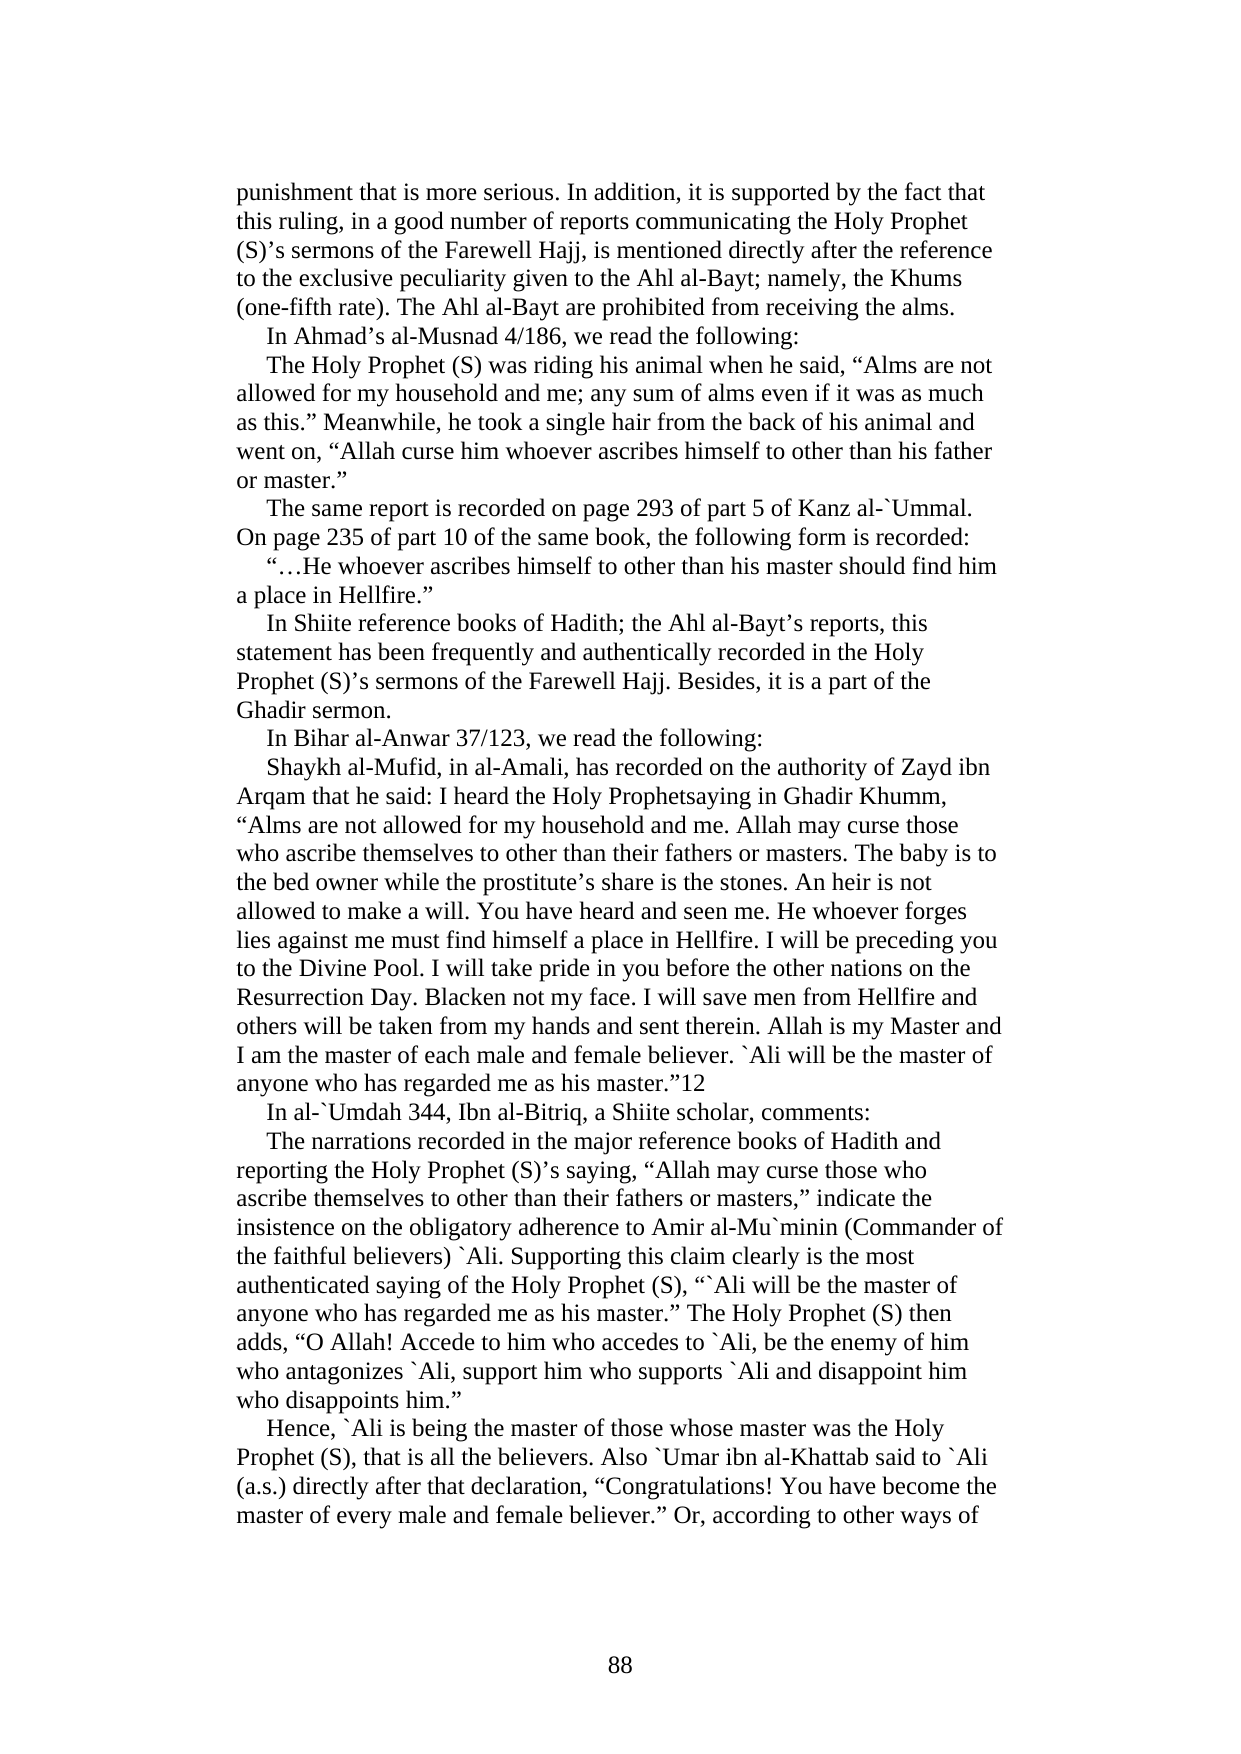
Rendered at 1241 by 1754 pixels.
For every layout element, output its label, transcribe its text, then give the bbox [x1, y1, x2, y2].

text In Ahmad’s al-Musnad 4/186, we read the following: [236, 321, 1004, 350]
text The same report is recorded on page 293 of part 5 of Kanz al-`Ummal. On page 235 of part 10 of the same book, the following form is recorded: [236, 493, 1004, 551]
text “…He whoever ascribes himself to other than his master should find him a place in Hellfire.” [236, 551, 1004, 608]
text Shaykh al-Mufid, in al-Amali, has recorded on the authority of Zayd ibn Arqam that he said: I heard the Holy Prophetsaying in Ghadir Khumm, “Alms are not allowed for my household and me. Allah may curse those who ascribe themselves to other than their fathers or masters. The baby is to the bed owner while the prostitute’s share is the stones. An heir is not allowed to make a will. You have heard and seen me. He whoever forges lies against me must find himself a place in Hellfire. I will be preceding you to the Divine Pool. I will take pride in you before the other nations on the Resurrection Day. Blacken not my face. I will save men from Hellfire and others will be taken from my hands and sent therein. Allah is my Master and I am the master of each male and female believer. `Ali will be the master of anyone who has regarded me as his master.”12 [236, 752, 1004, 1097]
text The narrations recorded in the major reference books of Hadith and reporting the Holy Prophet (S)’s saying, “Allah may curse those who ascribe themselves to other than their fathers or masters,” indicate the insistence on the obligatory adherence to Amir al-Mu`minin (Commander of the faithful believers) `Ali. Supporting this claim clearly is the most authenticated saying of the Holy Prophet (S), “`Ali will be the master of anyone who has regarded me as his master.” The Holy Prophet (S) then adds, “O Allah! Accede to him who accedes to `Ali, be the enemy of him who antagonizes `Ali, support him who supports `Ali and disappoint him who disappoints him.” [236, 1126, 1004, 1413]
text In Shiite reference books of Hadith; the Ahl al-Bayt’s reports, this statement has been frequently and authentically recorded in the Holy Prophet (S)’s sermons of the Farewell Hajj. Besides, it is a part of the Ghadir sermon. [236, 608, 1004, 723]
text The Holy Prophet (S) was riding his animal when he said, “Alms are not allowed for my household and me; any sum of alms even if it was as much as this.” Meanwhile, he took a single hair from the back of his animal and went on, “Allah curse him whoever ascribes himself to other than his father or master.” [236, 350, 1004, 493]
text In al-`Umdah 344, Ibn al-Bitriq, a Shiite scholar, comments: [236, 1097, 1004, 1126]
text In Bihar al-Anwar 37/123, we read the following: [236, 723, 1004, 752]
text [236, 1413, 1004, 1528]
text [236, 177, 1004, 321]
